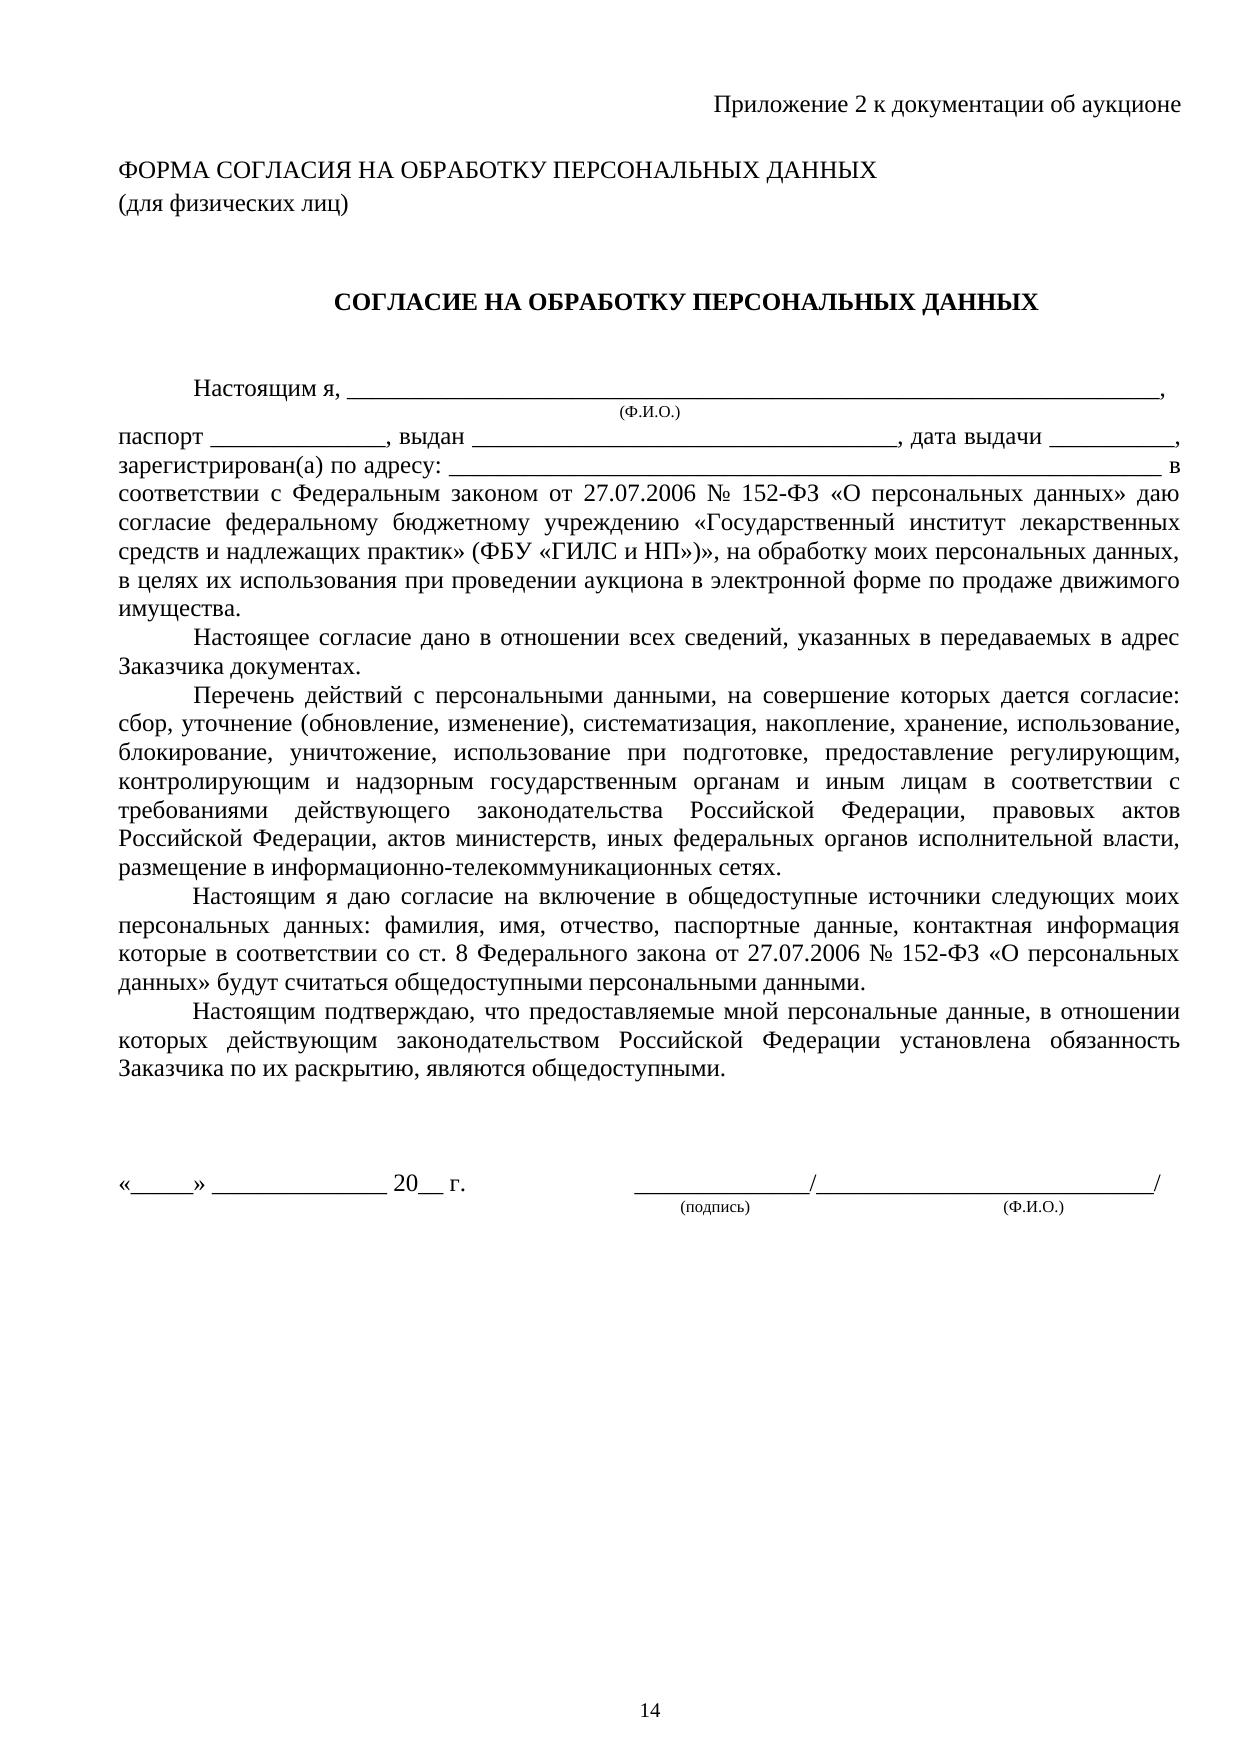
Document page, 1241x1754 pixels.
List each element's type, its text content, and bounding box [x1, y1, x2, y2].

text «_____» ______________ 20__ г. ______________/___________________________/ [118, 1168, 1181, 1197]
text СОГЛАСИЕ НА ОБРАБОТКУ ПЕРСОНАЛЬНЫХ ДАННЫХ [118, 287, 1181, 316]
text паспорт ______________, выдан __________________________________, дата выдачи __________, зарегистрирован(а) по адресу: _________________________________________________________ в соответствии с Федеральным законом от 27.07.2006 № 152-ФЗ «О персональных данных» даю согласие федеральному бюджетному учреждению «Государственный институт лекарственных средств и надлежащих практик» (ФБУ «ГИЛС и НП»)», на обработку моих персональных данных, в целях их использования при проведении аукциона в электронной форме по продаже движимого имущества. [118, 421, 1181, 622]
text ФОРМА СОГЛАСИЯ НА ОБРАБОТКУ ПЕРСОНАЛЬНЫХ ДАННЫХ [118, 155, 1181, 183]
text Настоящим подтверждаю, что предоставляемые мной персональные данные, в отношении которых действующим законодательством Российской Федерации установлена обязанность Заказчика по их раскрытию, являются общедоступными. [118, 996, 1181, 1082]
text Перечень действий с персональными данными, на совершение которых дается согласие: сбор, уточнение (обновление, изменение), систематизация, накопление, хранение, использование, блокирование, уничтожение, использование при подготовке, предоставление регулирующим, контролирующим и надзорным государственным органам и иным лицам в соответствии с требованиями действующего законодательства Российской Федерации, правовых актов Российской Федерации, актов министерств, иных федеральных органов исполнительной власти, размещение в информационно-телекоммуникационных сетях. [118, 680, 1181, 881]
text Приложение 2 к документации об аукционе [118, 89, 1181, 117]
text Настоящее согласие дано в отношении всех сведений, указанных в передаваемых в адрес Заказчика документах. [118, 622, 1181, 680]
text (подпись) (Ф.И.О.) [118, 1197, 1181, 1216]
text Настоящим я, _________________________________________________________________, [118, 373, 1181, 402]
text (Ф.И.О.) [118, 402, 1181, 421]
text Настоящим я даю согласие на включение в общедоступные источники следующих моих персональных данных: фамилия, имя, отчество, паспортные данные, контактная информация которые в соответствии со ст. 8 Федерального закона от 27.07.2006 № 152-ФЗ «О персональных данных» будут считаться общедоступными персональными данными. [118, 881, 1181, 996]
text (для физических лиц) [118, 188, 1181, 216]
